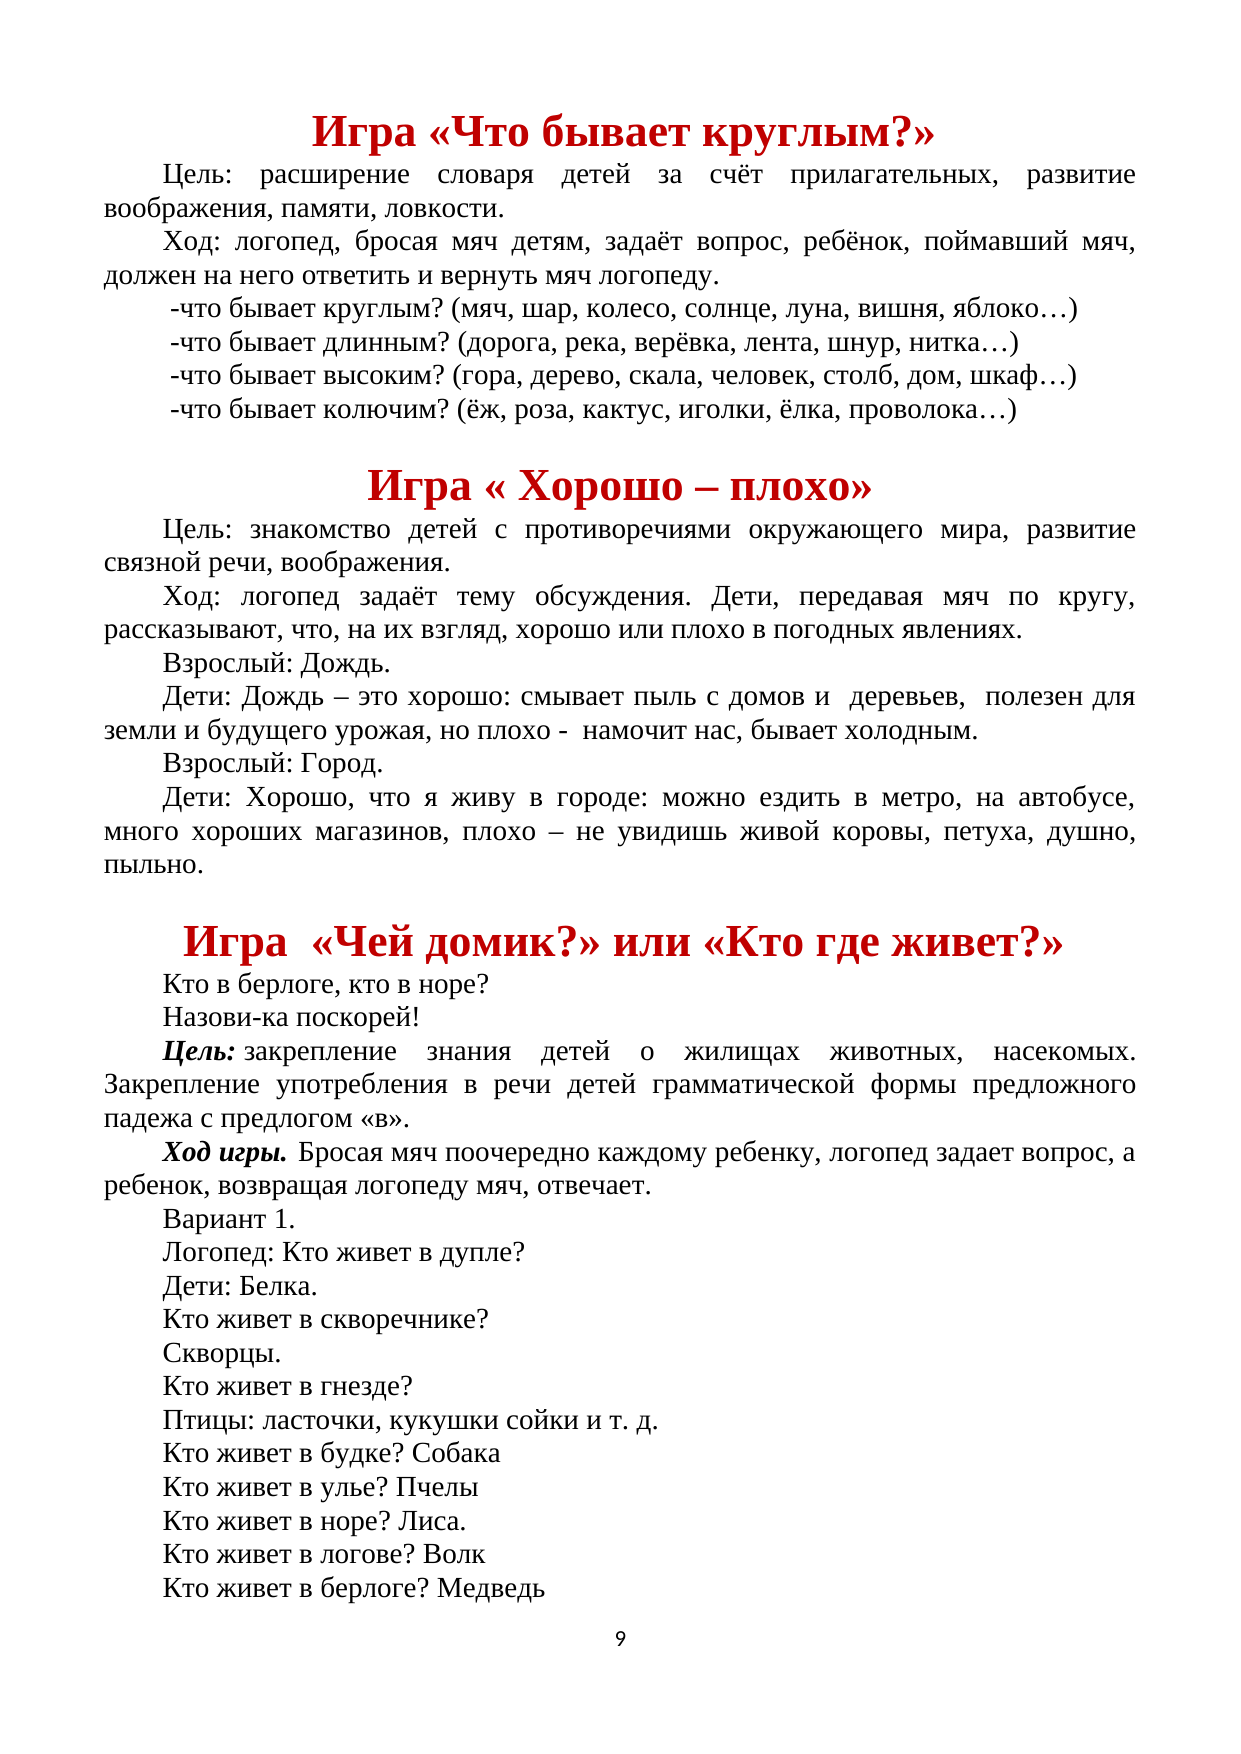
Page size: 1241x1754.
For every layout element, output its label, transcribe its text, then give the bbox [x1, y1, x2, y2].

text Птицы: ласточки, кукушки сойки и т. д. [103, 1402, 1137, 1436]
text Взрослый: Дождь. [103, 645, 1137, 678]
text Кто живет в скворечнике? [103, 1301, 1137, 1335]
text Дети: Дождь – это хорошо: смывает пыль с домов и деревьев, полезен для земли и будущего урожая, но плохо - намочит нас, бывает холодным. [103, 678, 1137, 746]
text Кто в берлоге, кто в норе? [103, 966, 1137, 999]
text Дети: Белка. [103, 1268, 1137, 1301]
subtitle Игра «Чей домик?» или «Кто где живет?» [103, 913, 1137, 966]
text -что бывает высоким? (гора, дерево, скала, человек, столб, дом, шкаф…) [103, 357, 1137, 391]
text Цель: закрепление знания детей о жилищах животных, насекомых. Закрепление употребления в речи детей грамматической формы предложного падежа с предлогом «в». [103, 1033, 1137, 1134]
subtitle Игра «Что бывает круглым?» [103, 103, 1137, 156]
text Кто живет в гнезде? [103, 1368, 1137, 1402]
text Кто живет в улье? Пчелы [103, 1469, 1137, 1503]
text -что бывает круглым? (мяч, шар, колесо, солнце, луна, вишня, яблоко…) [103, 290, 1137, 324]
text Взрослый: Город. [103, 746, 1137, 779]
text Цель: знакомство детей с противоречиями окружающего мира, развитие связной речи, воображения. [103, 511, 1137, 578]
text Ход: логопед задаёт тему обсуждения. Дети, передавая мяч по кругу, рассказывают, что, на их взгляд, хорошо или плохо в погодных явлениях. [103, 578, 1137, 645]
text Назови-ка поскорей! [103, 999, 1137, 1033]
text Кто живет в норе? Лиса. [103, 1503, 1137, 1536]
text Кто живет в берлоге? Медведь [103, 1570, 1137, 1603]
text Кто живет в логове? Волк [103, 1536, 1137, 1570]
text Скворцы. [103, 1335, 1137, 1368]
text -что бывает длинным? (дорога, река, верёвка, лента, шнур, нитка…) [103, 324, 1137, 357]
text Вариант 1. [103, 1201, 1137, 1234]
text Ход: логопед, бросая мяч детям, задаёт вопрос, ребёнок, поймавший мяч, должен на него ответить и вернуть мяч логопеду. [103, 223, 1137, 290]
text Логопед: Кто живет в дупле? [103, 1234, 1137, 1268]
text Цель: расширение словаря детей за счёт прилагательных, развитие воображения, памяти, ловкости. [103, 156, 1137, 223]
text Дети: Хорошо, что я живу в городе: можно ездить в метро, на автобусе, много хороших магазинов, плохо – не увидишь живой коровы, петуха, душно, пыльно. [103, 779, 1137, 880]
subtitle Игра « Хорошо – плохо» [103, 458, 1137, 511]
text Кто живет в будке? Собака [103, 1436, 1137, 1469]
text Ход игры. Бросая мяч поочередно каждому ребенку, логопед задает вопрос, а ребенок, возвращая логопеду мяч, отвечает. [103, 1134, 1137, 1201]
text -что бывает колючим? (ёж, роза, кактус, иголки, ёлка, проволока…) [103, 391, 1137, 424]
